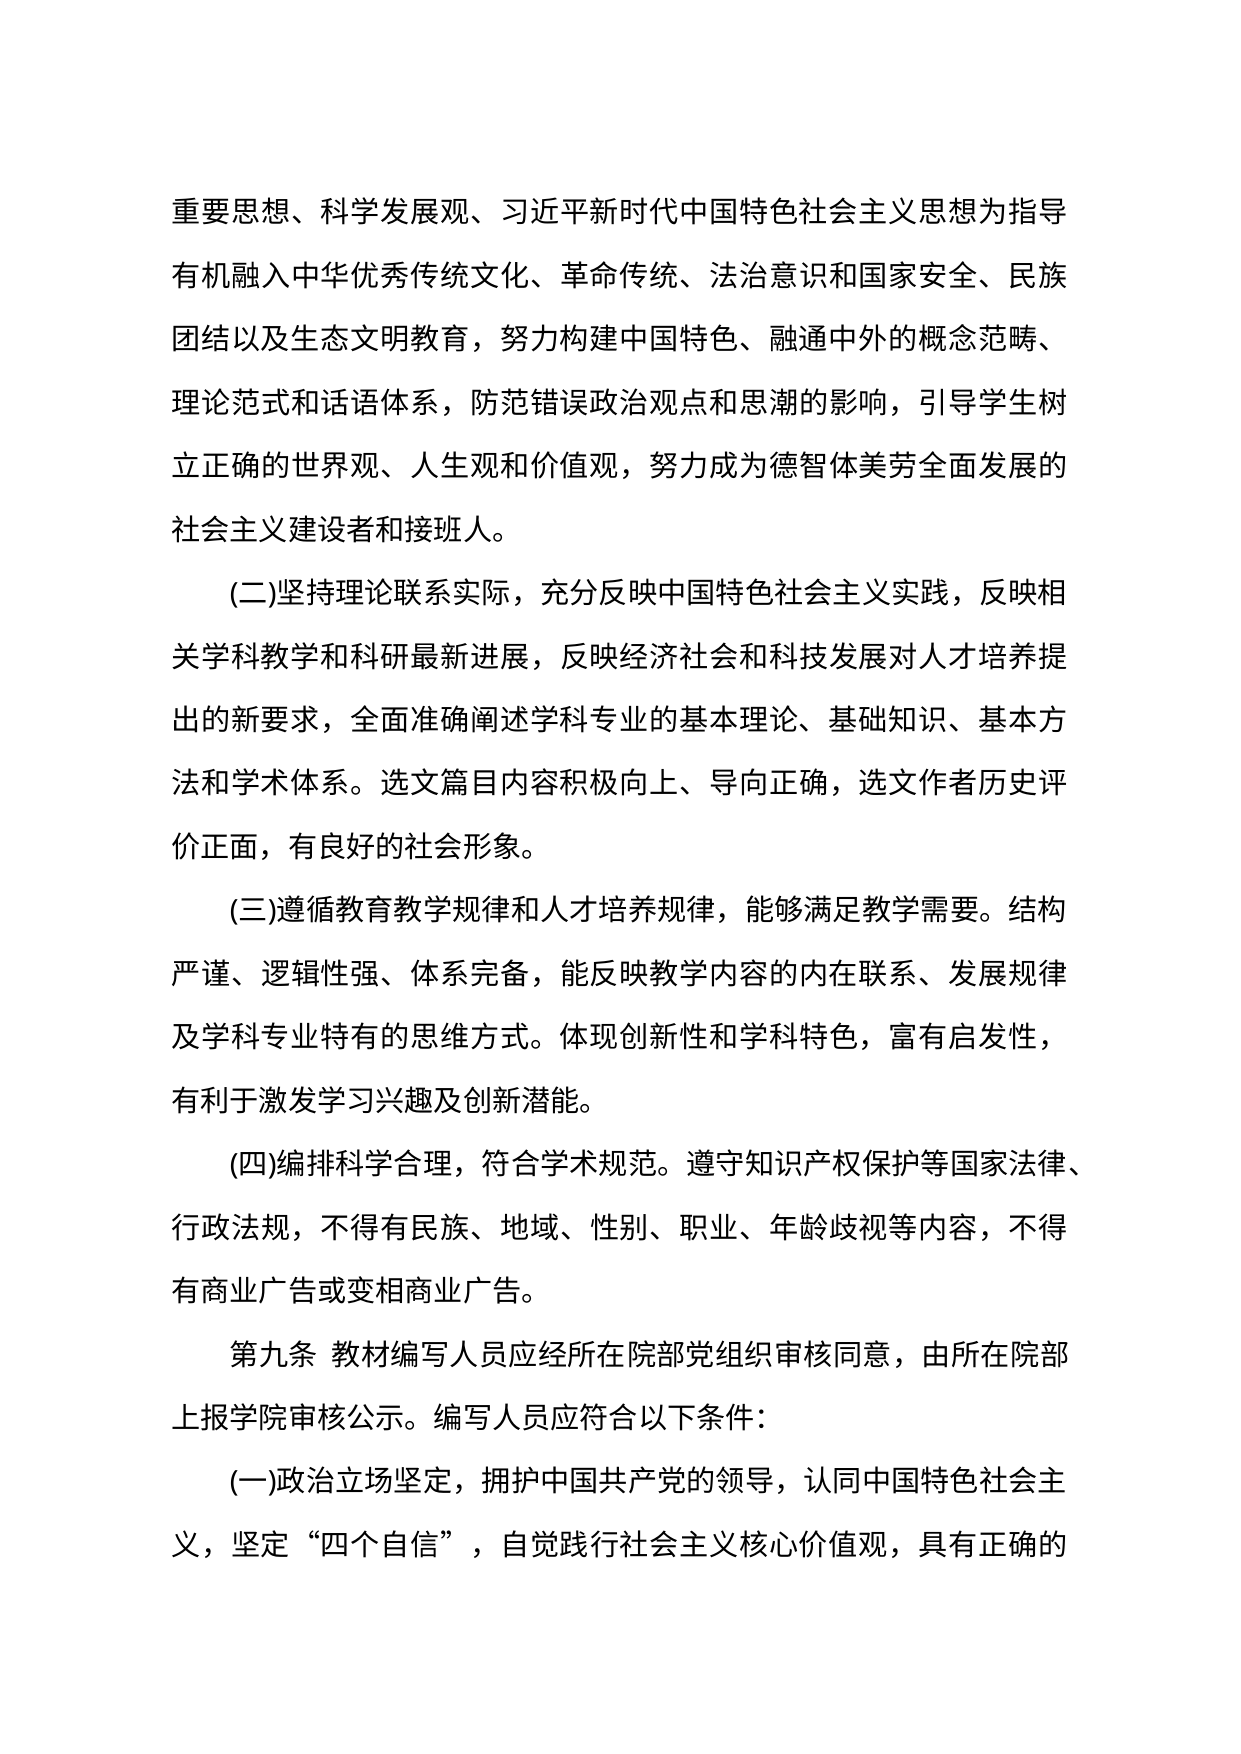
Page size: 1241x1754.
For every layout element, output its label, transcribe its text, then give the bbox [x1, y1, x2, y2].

text (四)编排科学合理，符合学术规范。遵守知识产权保护等国家法律、行政法规，不得有民族、地域、性别、职业、年龄歧视等内容，不得有商业广告或变相商业广告。 [171, 1141, 1069, 1310]
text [171, 189, 1069, 548]
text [171, 1458, 1069, 1564]
text 第九条 教材编写人员应经所在院部党组织审核同意，由所在院部上报学院审核公示。编写人员应符合以下条件： [171, 1331, 1069, 1437]
text (二)坚持理论联系实际，充分反映中国特色社会主义实践，反映相关学科教学和科研最新进展，反映经济社会和科技发展对人才培养提出的新要求，全面准确阐述学科专业的基本理论、基础知识、基本方法和学术体系。选文篇目内容积极向上、导向正确，选文作者历史评价正面，有良好的社会形象。 [171, 569, 1069, 866]
text (三)遵循教育教学规律和人才培养规律，能够满足教学需要。结构严谨、逻辑性强、体系完备，能反映教学内容的内在联系、发展规律及学科专业特有的思维方式。体现创新性和学科特色，富有启发性，有利于激发学习兴趣及创新潜能。 [171, 887, 1069, 1119]
